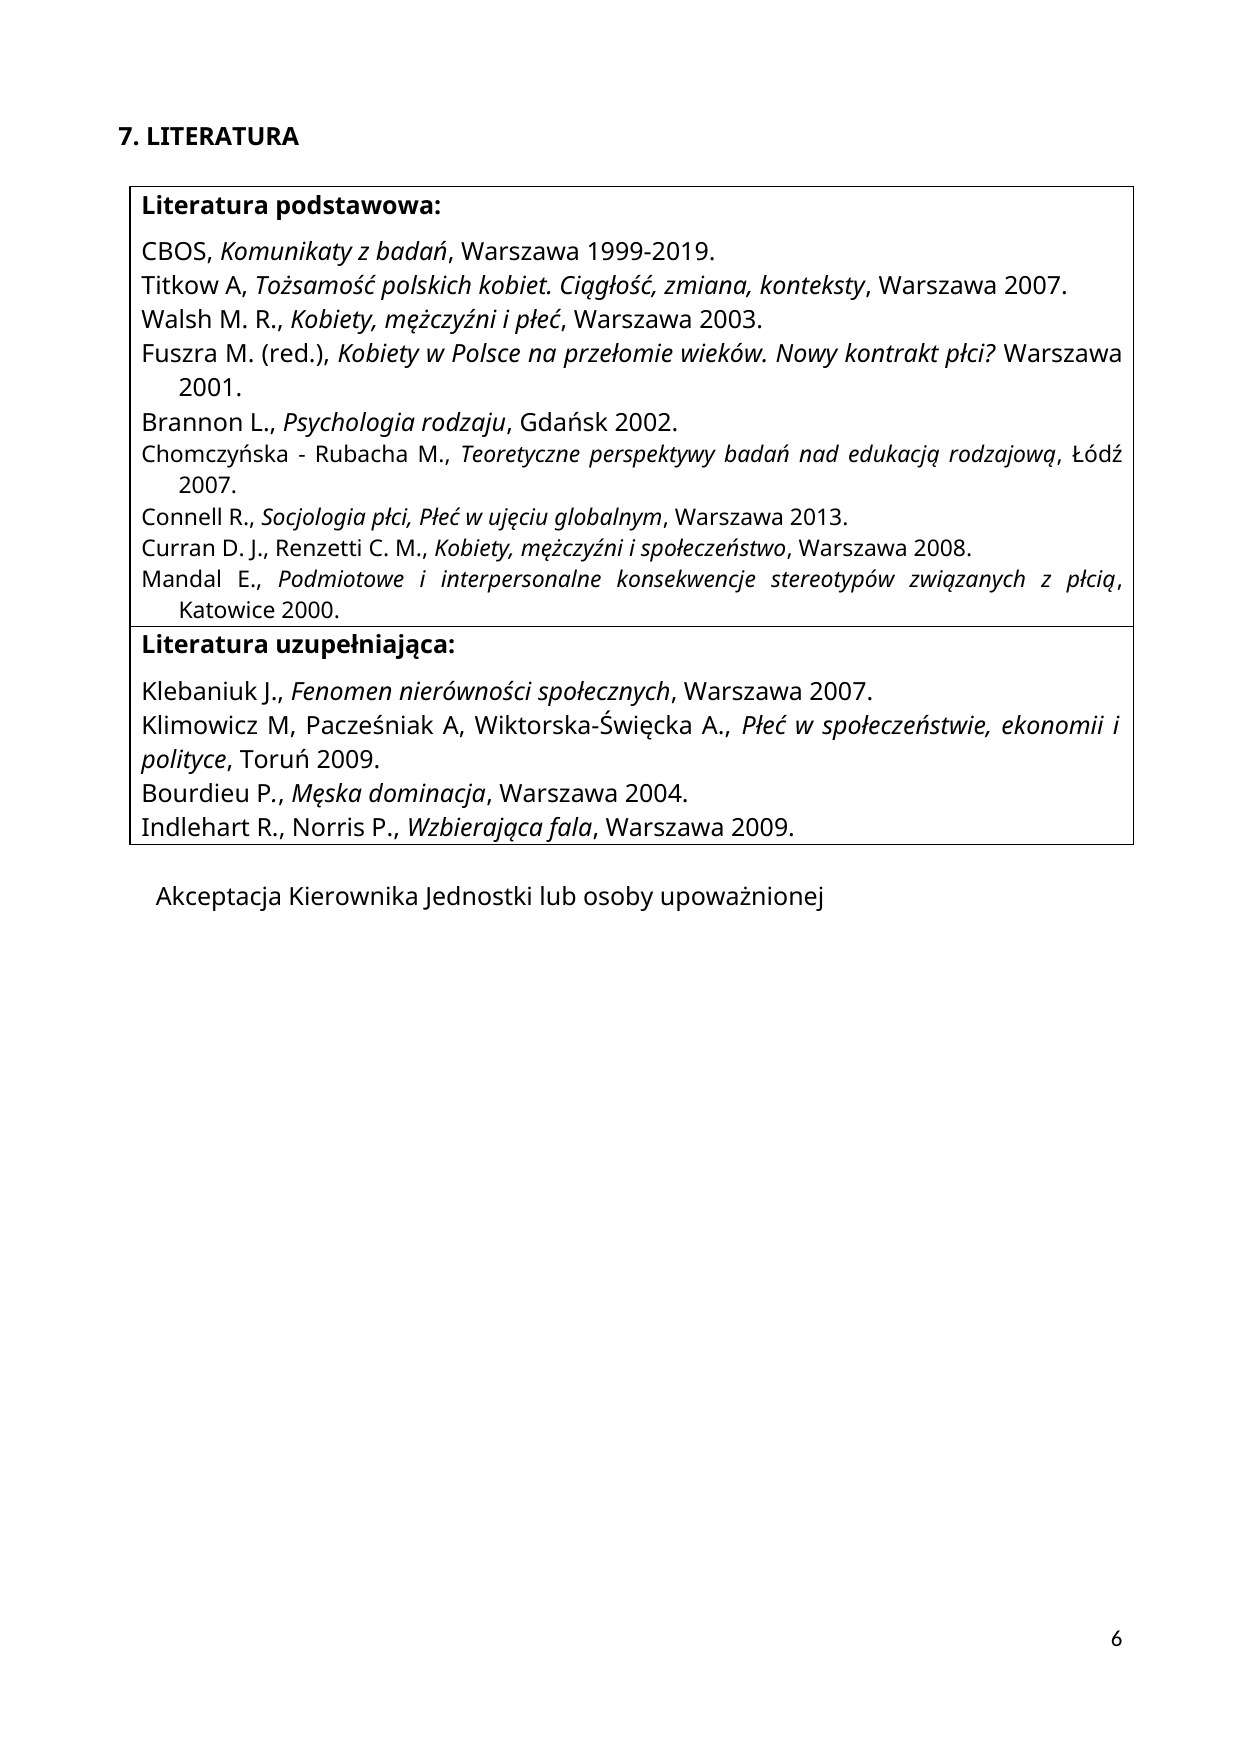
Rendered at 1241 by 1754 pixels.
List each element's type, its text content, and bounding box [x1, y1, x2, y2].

table_cell Literatura uzupełniająca: Klebaniuk J., Fenomen nierówności społecznych, Warszawa 2007. Klimowicz M, Pacześniak A, Wiktorska-Święcka A., Płeć w społeczeństwie, ekonomii i polityce, Toruń 2009. Bourdieu P., Męska dominacja, Warszawa 2004. Indlehart R., Norris P., Wzbierająca fala, Warszawa 2009. [131, 627, 1133, 844]
text Akceptacja Kierownika Jednostki lub osoby upoważnionej [156, 879, 1122, 913]
text 7. LITERATURA [118, 118, 1122, 152]
table_header Literatura podstawowa: CBOS, Komunikaty z badań, Warszawa 1999-2019. Titkow A, Tożsamość polskich kobiet. Ciągłość, zmiana, konteksty, Warszawa 2007. Walsh M. R., Kobiety, mężczyźni i płeć, Warszawa 2003. Fuszra M. (red.), Kobiety w Polsce na przełomie wieków. Nowy kontrakt płci? Warszawa 2001. Brannon L., Psychologia rodzaju, Gdańsk 2002. Chomczyńska - Rubacha M., Teoretyczne perspektywy badań nad edukacją rodzajową, Łódź 2007. Connell R., Socjologia płci, Płeć w ujęciu globalnym, Warszawa 2013. Curran D. J., Renzetti C. M., Kobiety, mężczyźni i społeczeństwo, Warszawa 2008. Mandal E., Podmiotowe i interpersonalne konsekwencje stereotypów związanych z płcią, Katowice 2000. [131, 187, 1133, 626]
